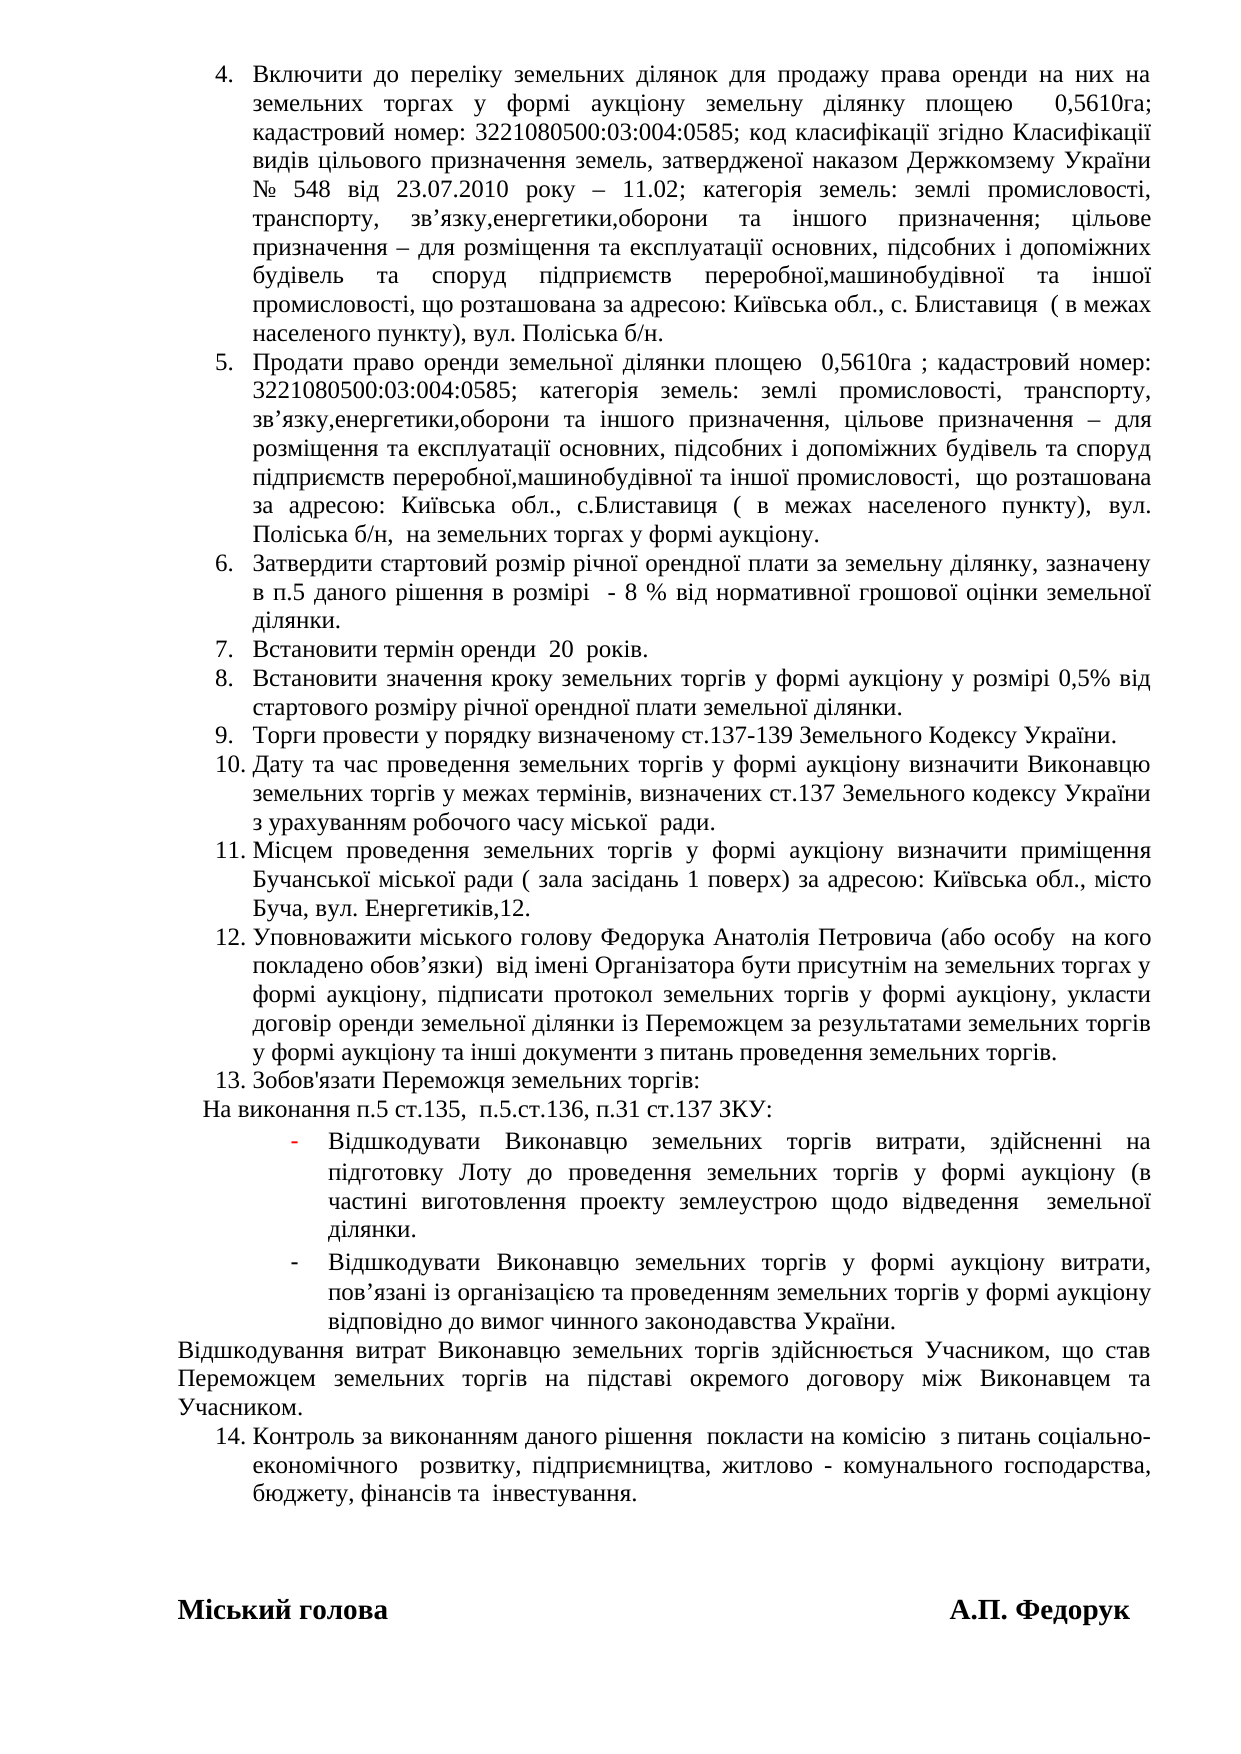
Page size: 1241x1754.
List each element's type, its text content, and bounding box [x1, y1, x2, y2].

list Відшкодувати Виконавцю земельних торгів у формі аукціону витрати, пов’язані із організацією та проведенням земельних торгів у формі аукціону відповідно до вимог чинного законодавства України. [290, 1243, 1152, 1335]
list Затвердити стартовий розмір річної орендної плати за земельну ділянку, зазначену в п.5 даного рішення в розмірі - 8 % від нормативної грошової оцінки земельної ділянки. [215, 548, 1152, 634]
list Встановити значення кроку земельних торгів у формі аукціону у розмірі 0,5% від стартового розміру річної орендної плати земельної ділянки. [215, 663, 1152, 720]
list Включити до переліку земельних ділянок для продажу права оренди на них на земельних торгах у формі аукціону земельну ділянку площею 0,5610га; кадастровий номер: 3221080500:03:004:0585; код класифікації згідно Класифікації видів цільового призначення земель, затвердженої наказом Держкомзему України № 548 від 23.07.2010 року – 11.02; категорія земель: землі промисловості, транспорту, зв’язку,енергетики,оборони та іншого призначення; цільове призначення – для розміщення та експлуатації основних, підсобних і допоміжних будівель та споруд підприємств переробної,машинобудівної та іншої промисловості, що розташована за адресою: Київська обл., с. Блиставиця ( в межах населеного пункту), вул. Поліська б/н. [215, 59, 1152, 347]
list Уповноважити міського голову Федорука Анатолія Петровича (або особу на кого покладено обов’язки) від імені Організатора бути присутнім на земельних торгах у формі аукціону, підписати протокол земельних торгів у формі аукціону, укласти договір оренди земельної ділянки із Переможцем за результатами земельних торгів у формі аукціону та інші документи з питань проведення земельних торгів. [215, 922, 1152, 1065]
list Місцем проведення земельних торгів у формі аукціону визначити приміщення Бучанської міської ради ( зала засідань 1 поверх) за адресою: Київська обл., місто Буча, вул. Енергетиків,12. [215, 835, 1152, 922]
list Дату та час проведення земельних торгів у формі аукціону визначити Виконавцю земельних торгів у межах термінів, визначених ст.137 Земельного кодексу України з урахуванням робочого часу міської ради. [215, 749, 1152, 835]
list Встановити термін оренди 20 років. [215, 634, 1152, 663]
list Відшкодувати Виконавцю земельних торгів витрати, здійсненні на підготовку Лоту до проведення земельних торгів у формі аукціону (в частині виготовлення проекту землеустрою щодо відведення земельної ділянки. [290, 1123, 1152, 1243]
list Зобов'язати Переможця земельних торгів: [215, 1065, 1152, 1094]
text Міський голова А.П. Федорук [177, 1592, 1152, 1625]
text На виконання п.5 ст.135, п.5.ст.136, п.31 ст.137 ЗКУ: [177, 1094, 1152, 1123]
text Відшкодування витрат Виконавцю земельних торгів здійснюється Учасником, що став Переможцем земельних торгів на підставі окремого договору між Виконавцем та Учасником. [177, 1335, 1152, 1421]
list Торги провести у порядку визначеному ст.137-139 Земельного Кодексу України. [215, 720, 1152, 749]
list Контроль за виконанням даного рішення покласти на комісію з питань соціально- економічного розвитку, підприємництва, житлово - комунального господарства, бюджету, фінансів та інвестування. [215, 1421, 1152, 1507]
list Продати право оренди земельної ділянки площею 0,5610га ; кадастровий номер: 3221080500:03:004:0585; категорія земель: землі промисловості, транспорту, зв’язку,енергетики,оборони та іншого призначення, цільове призначення – для розміщення та експлуатації основних, підсобних і допоміжних будівель та споруд підприємств переробної,машинобудівної та іншої промисловості, що розташована за адресою: Київська обл., с.Блиставиця ( в межах населеного пункту), вул. Поліська б/н, на земельних торгах у формі аукціону. [215, 347, 1152, 548]
